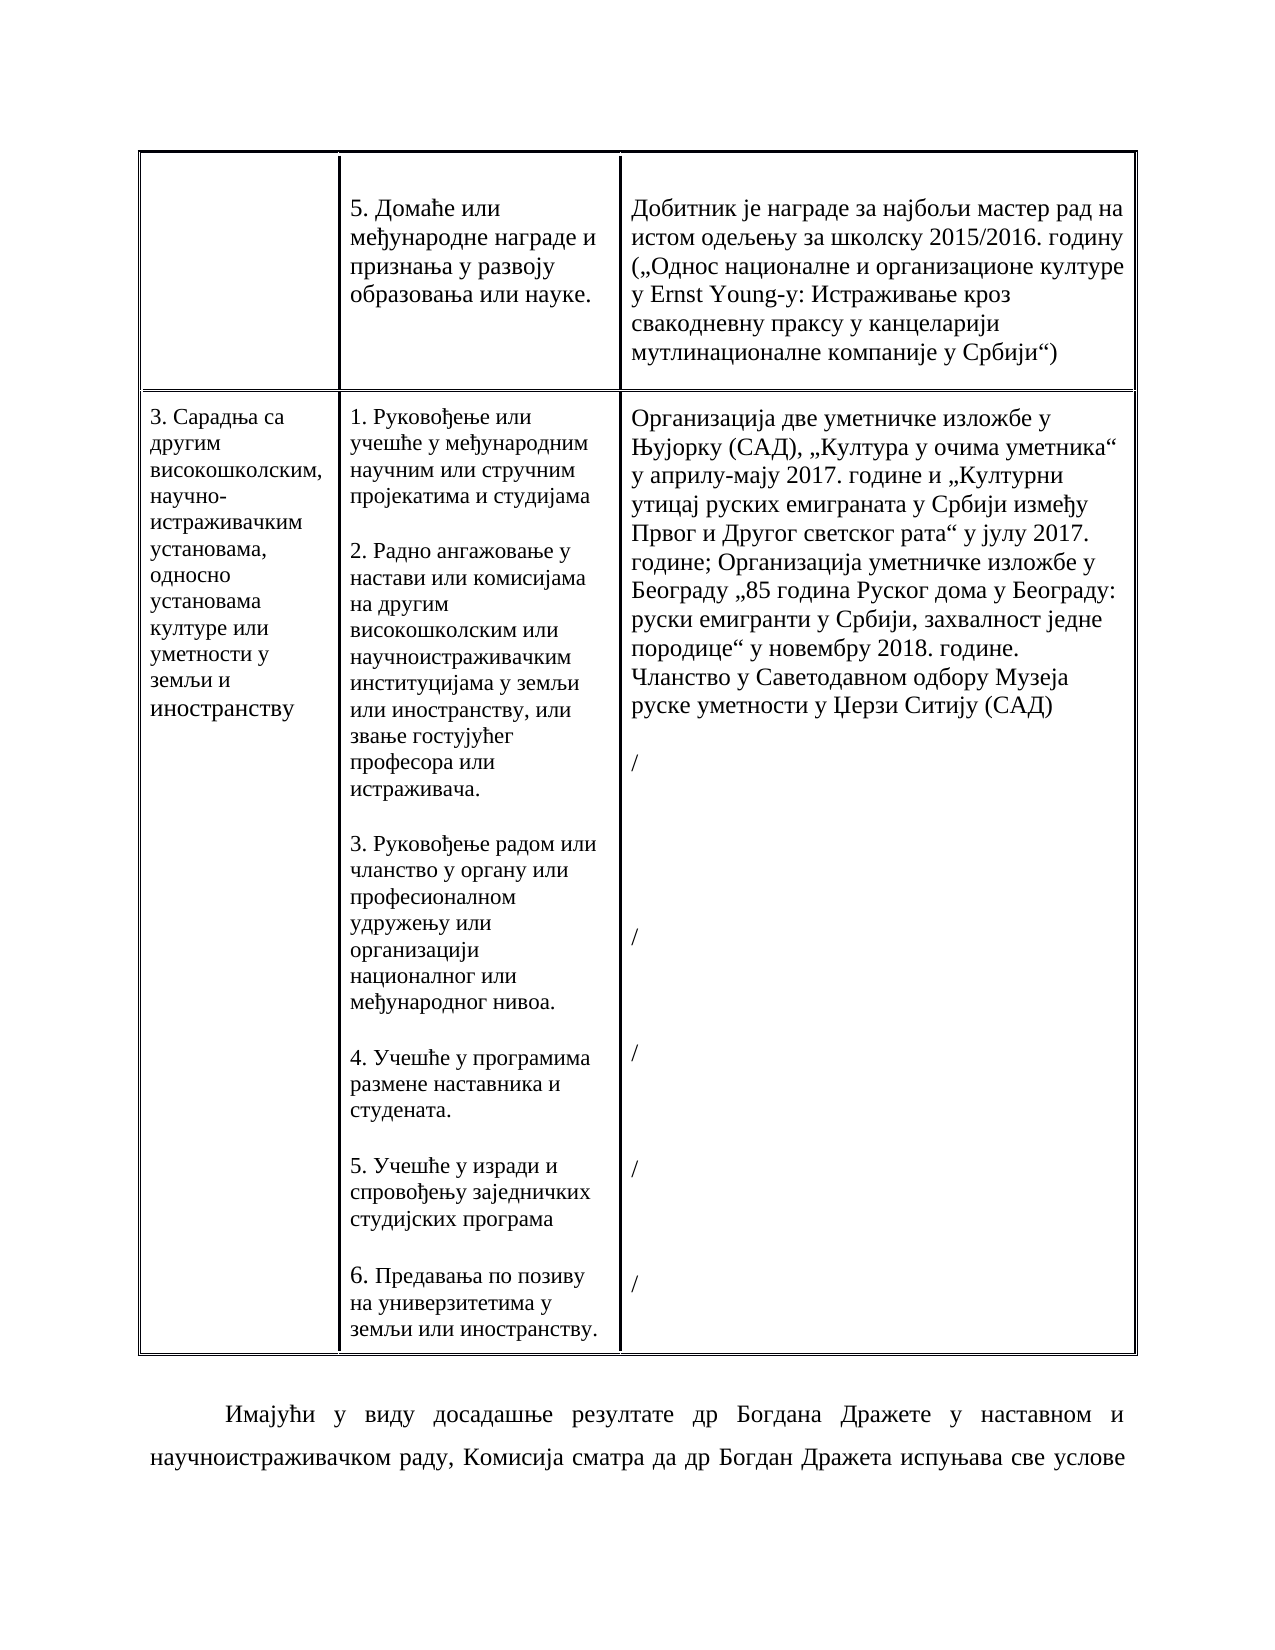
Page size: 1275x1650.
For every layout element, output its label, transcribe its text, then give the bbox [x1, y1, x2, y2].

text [150, 1399, 1125, 1471]
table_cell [339, 153, 620, 389]
table_cell 1. Руковођење или учешће у међународним научним или стручним пројекатима и студијама 2. Радно ангажовање у настави или комисијама на другим високошколским или научноистраживачким институцијама у земљи или иностранству, или звање гостујућег професора или истраживача. 3. Руковођење радом или чланство у органу или професионалном удружењу или организацији националног или међународног нивоа. 4. Учешће у програмима размене наставника и студената. 5. Учешће у изради и спровођењу заједничких студијских програма 6. Предавања по позиву на универзитетима у земљи или иностранству. [339, 392, 620, 1353]
table_cell 3. Сарадња са другим високошколским, научно- истраживачким установама, односно установама културе или уметности у земљи и иностранству [139, 389, 339, 1353]
table_cell Организација две уметничке изложбе у Њујорку (САД), „Култура у очима уметника“ у априлу-мају 2017. године и „Културни утицај руских емиграната у Србији између Првог и Другог светског рата“ у јулу 2017. године; Организација уметничке изложбе у Београду „85 година Руског дома у Београду: руски емигранти у Србији, захвалност једне породице“ у новембру 2018. године. Чланство у Саветодавном одбору Музеја руске уметности у Џерзи Ситију (САД) / / / / / [620, 389, 1136, 1353]
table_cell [141, 152, 339, 389]
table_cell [620, 153, 1134, 389]
